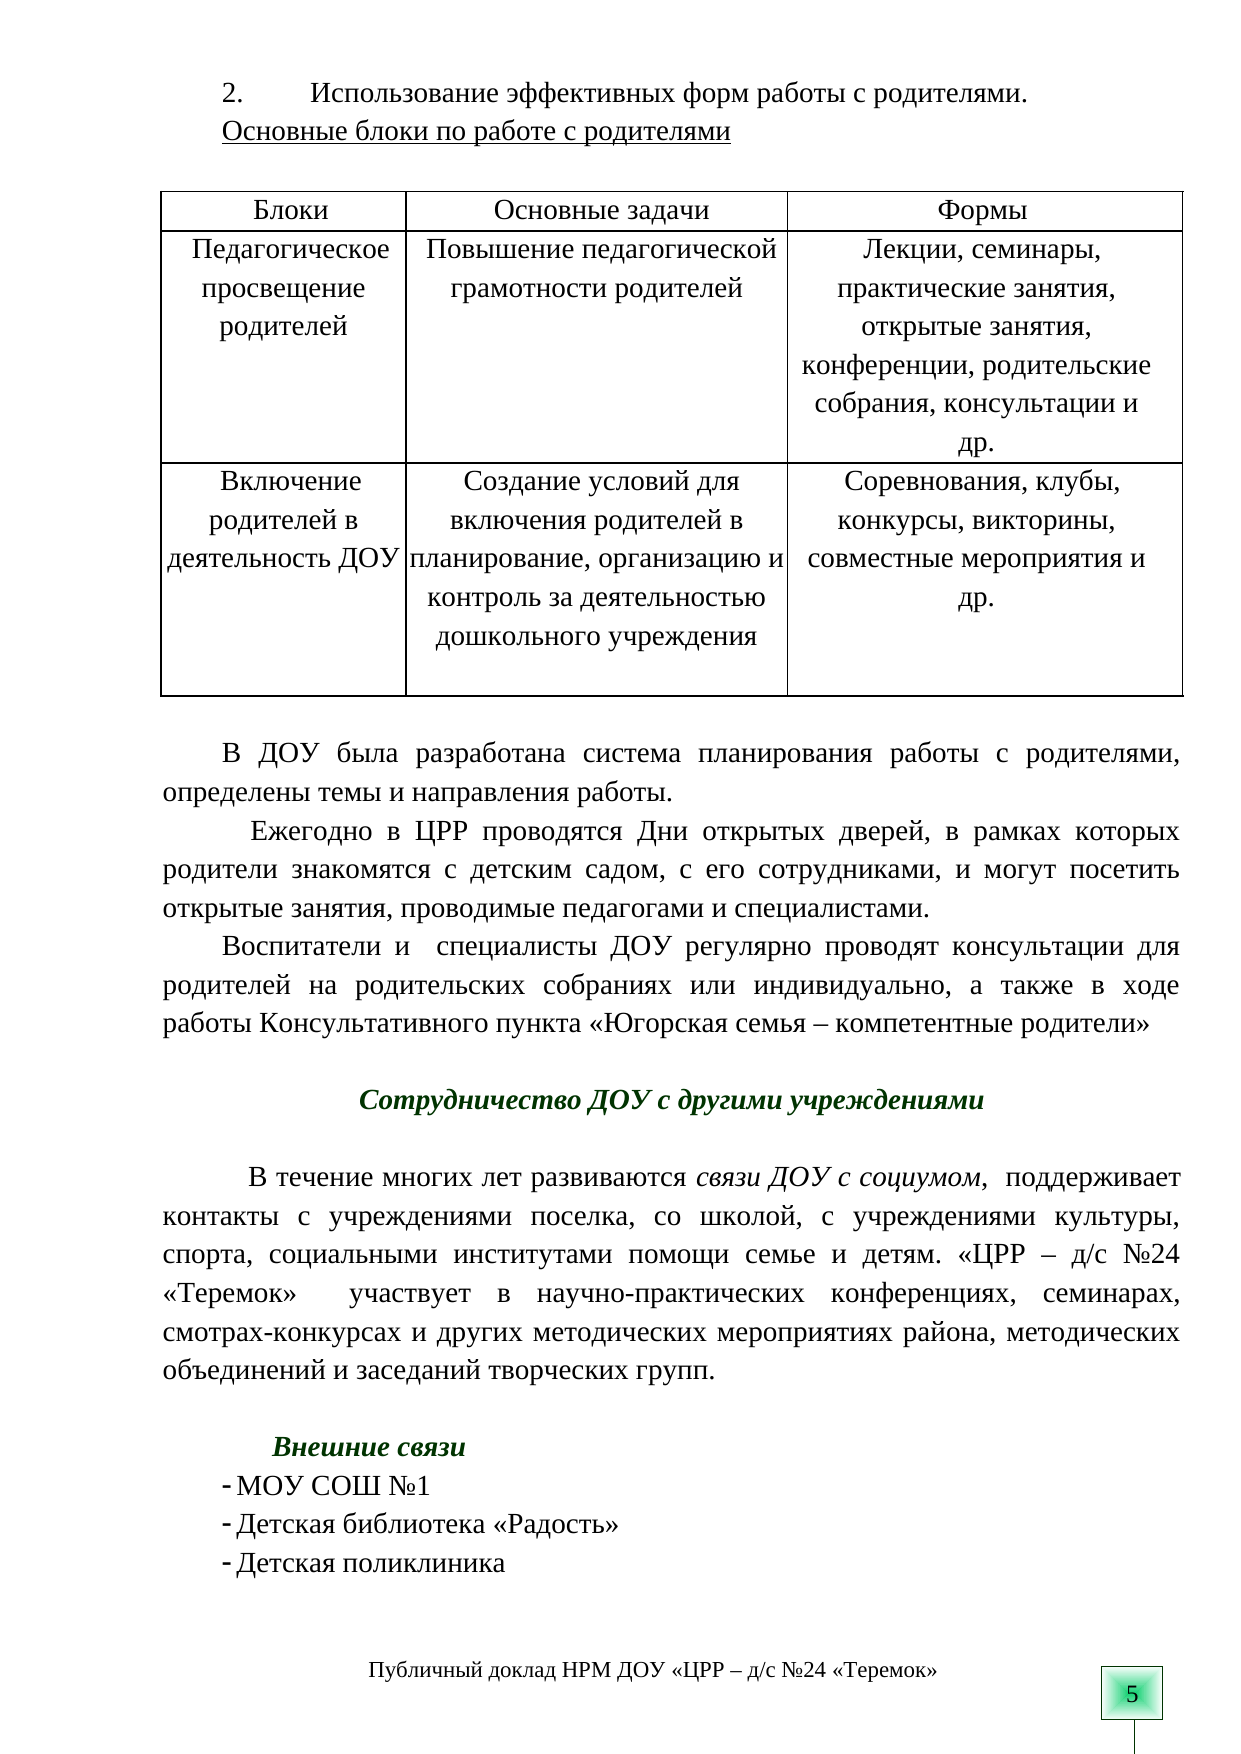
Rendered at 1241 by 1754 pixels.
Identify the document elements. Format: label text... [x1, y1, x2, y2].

text Ежегодно в ЦРР проводятся Дни открытых дверей, в рамках которых родители знакомятся с детским садом, с его сотрудниками, и могут посетить открытые занятия, проводимые педагогами и специалистами. [162, 813, 1181, 923]
table_cell Педагогическое просвещение родителей [162, 232, 405, 462]
text Сотрудничество ДОУ с другими учреждениями [162, 1082, 1181, 1116]
text Основные блоки по работе с родителями [162, 113, 1181, 147]
text Внешние связи [162, 1429, 1181, 1463]
text В течение многих лет развиваются связи ДОУ с социумом, поддерживает контакты с учреждениями поселка, со школой, с учреждениями культуры, спорта, социальными институтами помощи семье и детям. «ЦРР – д/с №24 «Теремок» участвует в научно-практических конференциях, семинарах, смотрах-конкурсах и других методических мероприятиях района, методических объединений и заседаний творческих групп. [162, 1159, 1181, 1386]
list Использование эффективных форм работы с родителями. [162, 75, 1181, 108]
table_cell Соревнования, клубы, конкурсы, викторины, совместные мероприятия и др. [788, 464, 1182, 695]
list Детская библиотека «Радость» [162, 1506, 1181, 1540]
table_cell Включение родителей в деятельность ДОУ [162, 464, 405, 695]
table_cell Создание условий для включения родителей в планирование, организацию и контроль за деятельностью дошкольного учреждения [407, 464, 787, 695]
text Воспитатели и специалисты ДОУ регулярно проводят консультации для родителей на родительских собраниях или индивидуально, а также в ходе работы Консультативного пункта «Югорская семья – компетентные родители» [162, 928, 1181, 1039]
text В ДОУ была разработана система планирования работы с родителями, определены темы и направления работы. [162, 736, 1181, 808]
list МОУ СОШ №1 [162, 1468, 1181, 1501]
table_header Блоки [162, 192, 405, 230]
table_cell Лекции, семинары, практические занятия, открытые занятия, конференции, родительские собрания, консультации и др. [788, 232, 1182, 462]
table_cell Повышение педагогической грамотности родителей [407, 232, 787, 462]
table_header Формы [788, 192, 1182, 230]
table_header Основные задачи [407, 192, 787, 230]
list Детская поликлиника [162, 1545, 1181, 1579]
